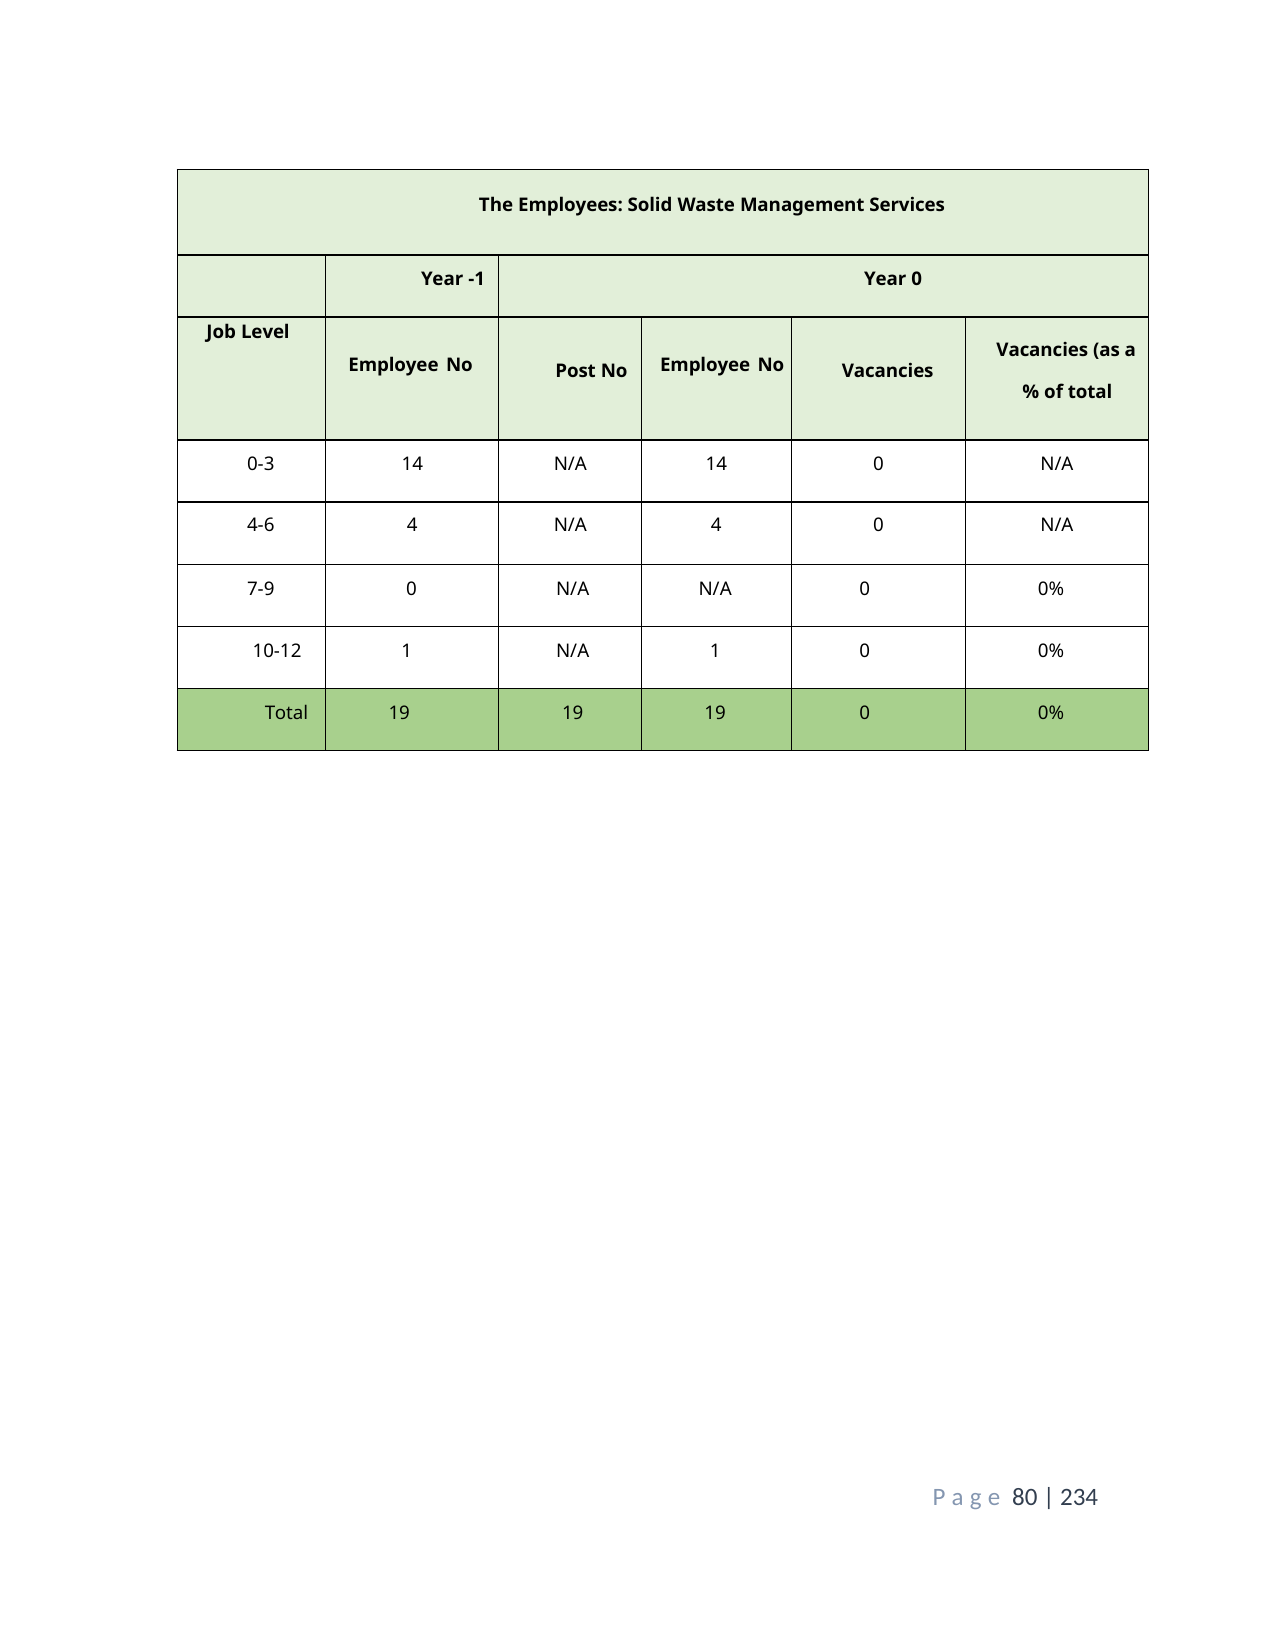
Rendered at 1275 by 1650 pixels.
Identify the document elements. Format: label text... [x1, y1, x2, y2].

table_cell Job Level [178, 318, 325, 439]
table_cell N/A [966, 503, 1148, 564]
table_cell Year -1 [326, 256, 498, 316]
table_cell Employee No [642, 318, 791, 439]
table_cell 0 [792, 627, 965, 688]
table_cell 4-6 [178, 503, 325, 564]
table_cell N/A [499, 565, 641, 626]
table_cell N/A [966, 441, 1148, 501]
table_cell 0 [792, 689, 965, 750]
table_cell 0 [326, 565, 498, 626]
table_cell 0 [792, 565, 965, 626]
table_cell Year 0 [791, 256, 965, 316]
table_cell Employee No [326, 318, 498, 439]
table_cell 19 [499, 689, 641, 750]
table_header The Employees: Solid Waste Management Services [178, 170, 1148, 254]
table_cell 0-3 [178, 441, 325, 501]
table_cell 0% [966, 565, 1148, 626]
table_cell 0% [966, 627, 1148, 688]
table_cell 4 [642, 503, 791, 564]
table_cell N/A [499, 441, 641, 501]
table_cell 14 [642, 441, 791, 501]
table_cell 19 [642, 689, 791, 750]
table_cell N/A [499, 503, 641, 564]
table_cell 1 [642, 627, 791, 688]
table_cell N/A [642, 565, 791, 626]
table_cell [965, 256, 1148, 316]
table_cell Post No [499, 318, 641, 439]
table_cell Vacancies (as a % of total [966, 318, 1148, 439]
table_cell 7-9 [178, 565, 325, 626]
table_cell 10-12 [178, 627, 325, 688]
table_cell 4 [326, 503, 498, 564]
table_cell 0 [792, 503, 965, 564]
table_cell 14 [326, 441, 498, 501]
table_cell Vacancies [792, 318, 965, 439]
table_cell [641, 256, 791, 316]
table_cell 19 [326, 689, 498, 750]
table_cell 0% [966, 689, 1148, 750]
table_cell Total [178, 689, 325, 750]
table_cell [178, 256, 325, 316]
table_cell N/A [499, 627, 641, 688]
table_cell 1 [326, 627, 498, 688]
table_cell 0 [792, 441, 965, 501]
table_cell [499, 256, 641, 316]
